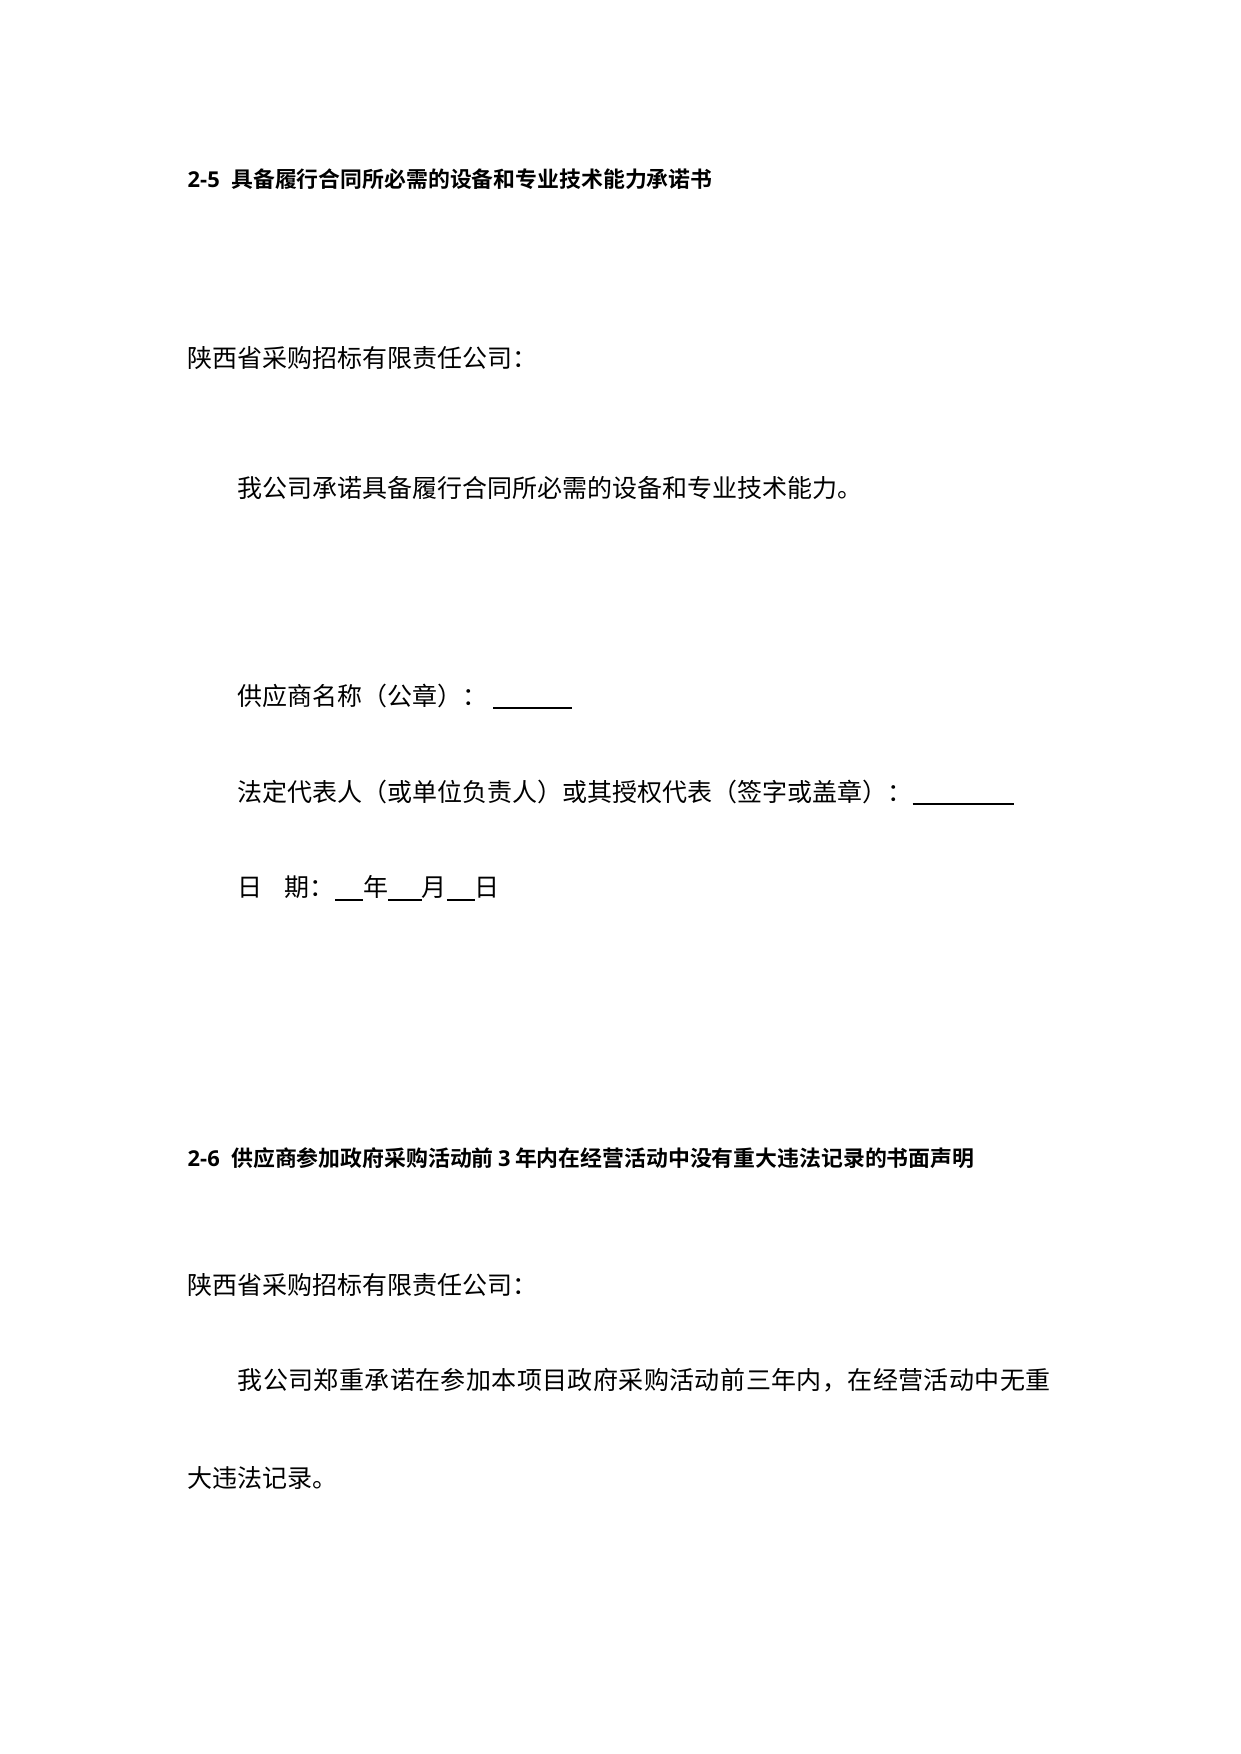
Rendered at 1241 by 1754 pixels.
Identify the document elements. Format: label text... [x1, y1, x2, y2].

text 法定代表人（或单位负责人）或其授权代表（签字或盖章）： [187, 758, 1053, 823]
text 2-5 具备履行合同所必需的设备和专业技术能力承诺书 [187, 162, 1053, 194]
text 陕西省采购招标有限责任公司： [187, 324, 1053, 389]
text 陕西省采购招标有限责任公司： [187, 1251, 1053, 1316]
text 日 期： 年 月 日 [187, 853, 1053, 918]
text 供应商名称（公章）： [187, 662, 1053, 727]
text 我公司郑重承诺在参加本项目政府采购活动前三年内，在经营活动中无重大违法记录。 [187, 1346, 1053, 1509]
text 我公司承诺具备履行合同所必需的设备和专业技术能力。 [187, 454, 1053, 519]
text 2-6 供应商参加政府采购活动前3年内在经营活动中没有重大违法记录的书面声明 [187, 1141, 1053, 1173]
